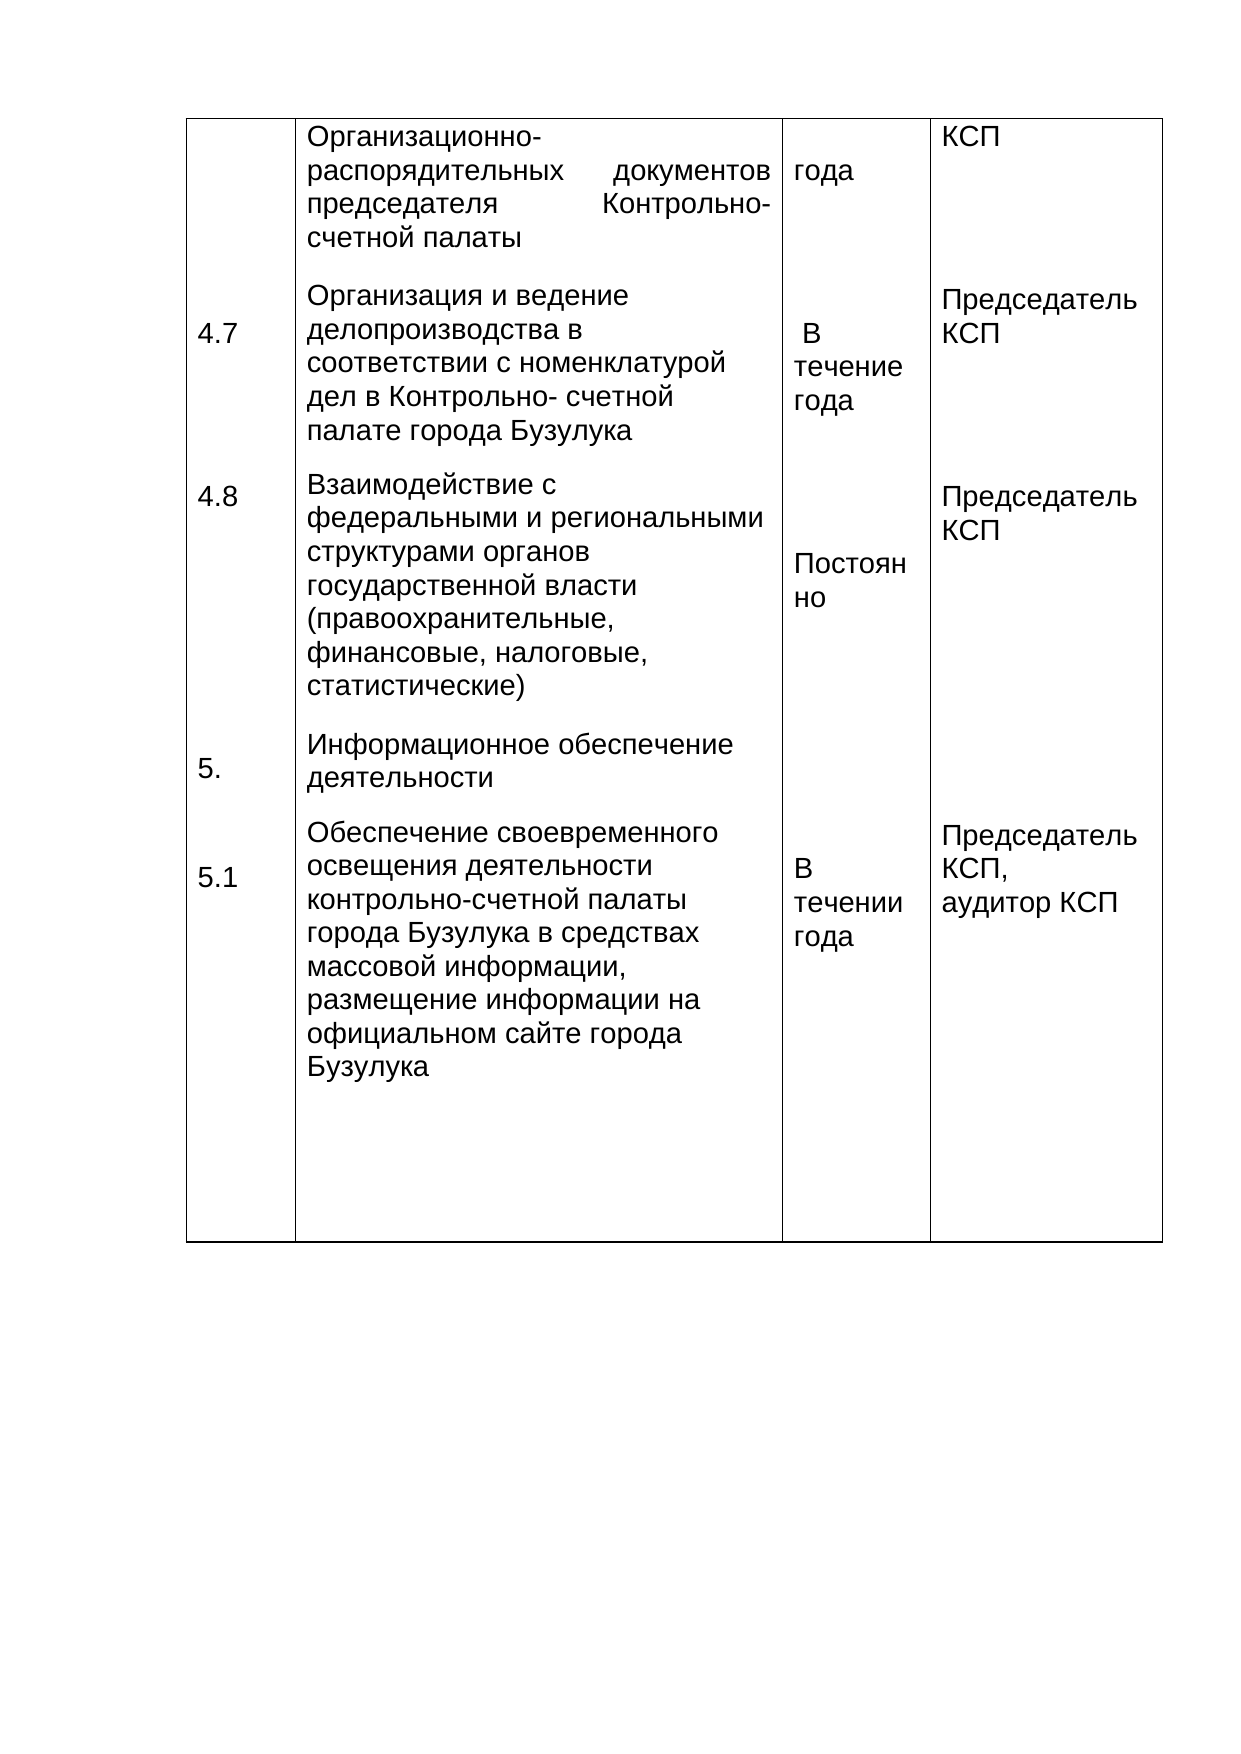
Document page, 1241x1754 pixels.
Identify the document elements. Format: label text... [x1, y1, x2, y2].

table_cell года В течение года Постоянно В течении года [783, 119, 930, 1241]
table_cell Организационно-распорядительных документов председателя Контрольно- счетной палаты Организация и ведение делопроизводства в соответствии с номенклатурой дел в Контрольно- счетной палате города Бузулука Взаимодействие с федеральными и региональными структурами органов государственной власти (правоохранительные, финансовые, налоговые, статистические) Информационное обеспечение деятельности Обеспечение своевременного освещения деятельности контрольно-счетной палаты города Бузулука в средствах массовой информации, размещение информации на официальном сайте города Бузулука [296, 119, 782, 1241]
table_cell 4.7 4.8 5. 5.1 [187, 119, 295, 1241]
table_cell КСП Председатель КСП Председатель КСП Председатель КСП, аудитор КСП [931, 119, 1162, 1241]
